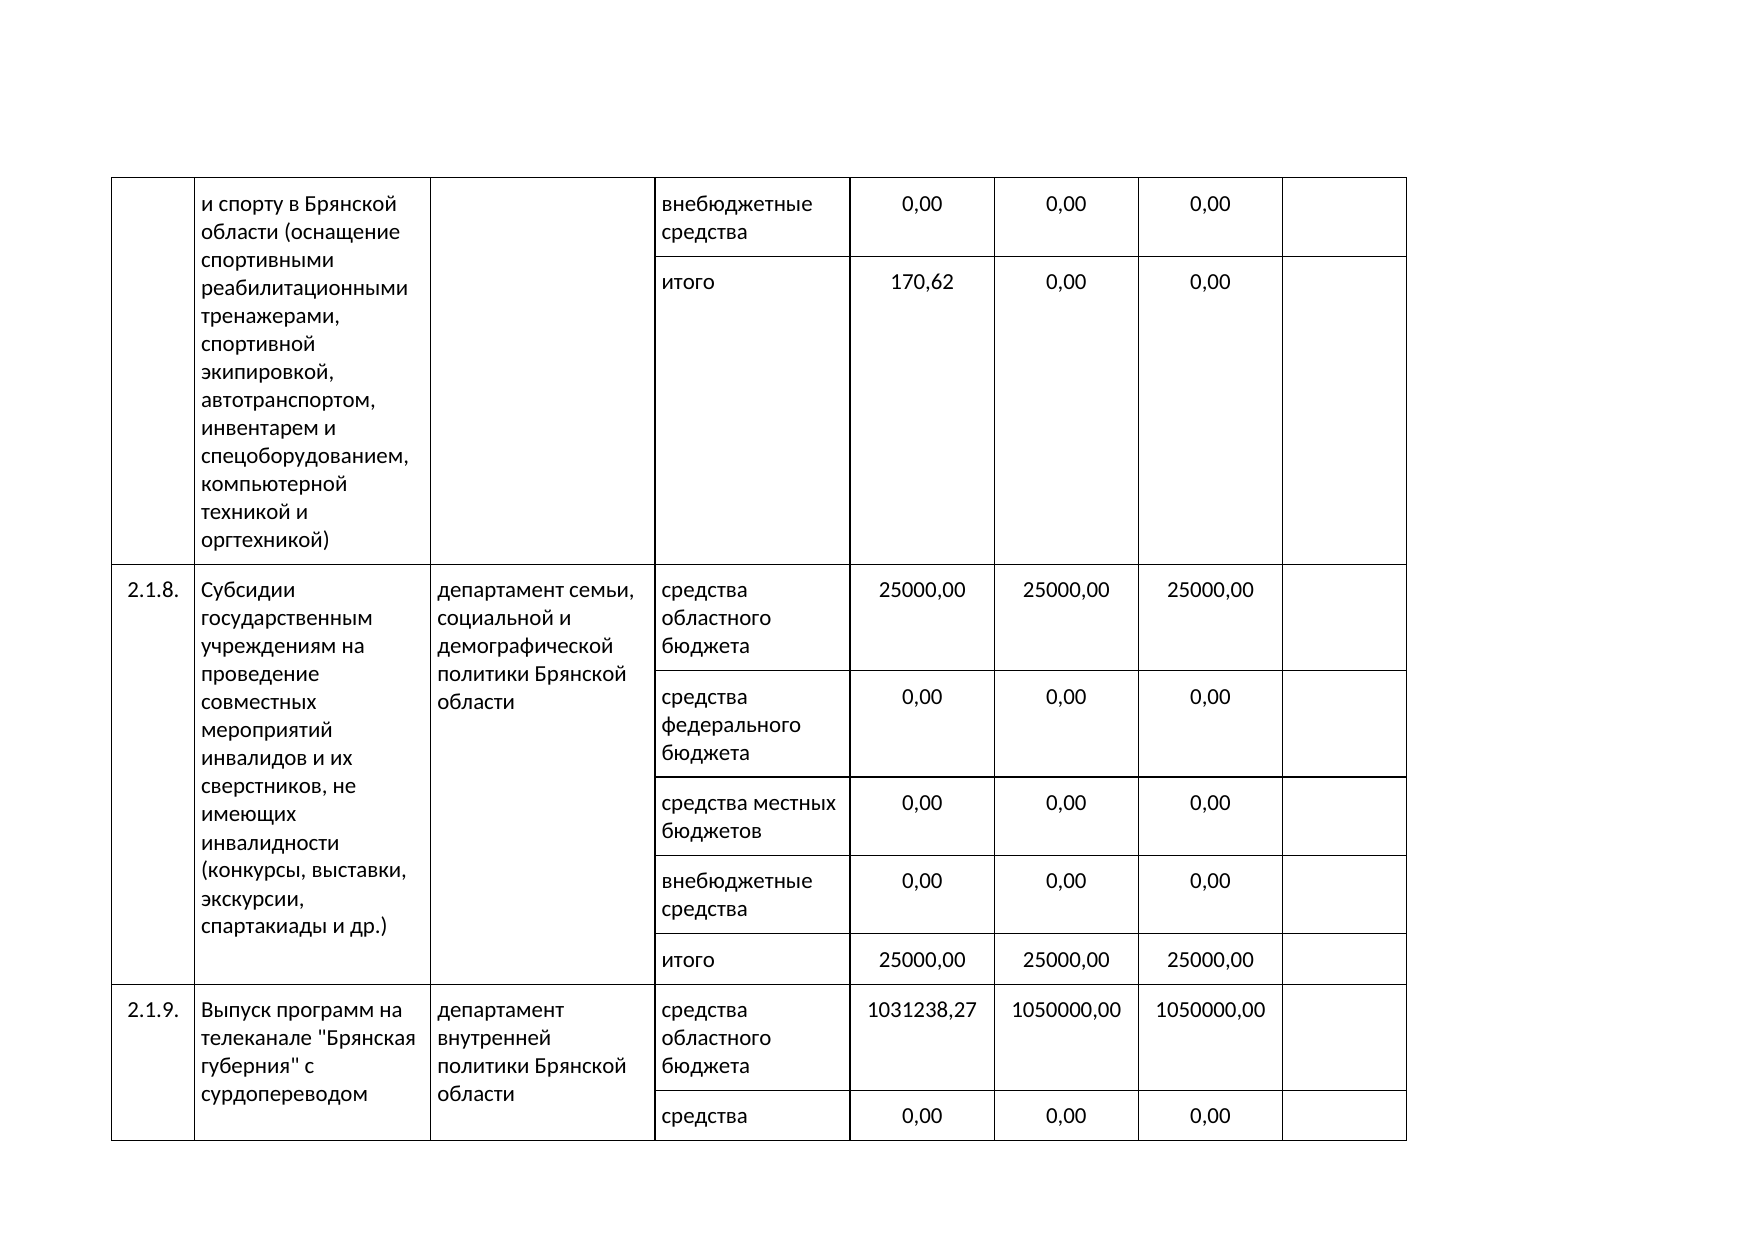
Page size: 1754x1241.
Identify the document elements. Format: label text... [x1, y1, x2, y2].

table_cell 0,00 [995, 178, 1138, 256]
table_cell 25000,00 [995, 565, 1138, 670]
table_cell 25000,00 [851, 934, 994, 983]
table_cell внебюджетные средства [656, 856, 849, 933]
table_cell 0,00 [995, 778, 1138, 855]
table_cell департамент семьи, социальной и демографической политики Брянской области [431, 565, 654, 983]
table_cell Выпуск программ на телеканале "Брянская губерния" с сурдопереводом [195, 985, 430, 1140]
table_cell 0,00 [851, 856, 994, 933]
table_cell итого [656, 257, 849, 564]
table_cell 0,00 [851, 1091, 994, 1140]
table_cell 0,00 [851, 778, 994, 855]
table_cell 0,00 [1139, 671, 1282, 776]
table_cell 0,00 [995, 1091, 1138, 1140]
table_cell Субсидии государственным учреждениям на проведение совместных мероприятий инвалидов и их сверстников, не имеющих инвалидности (конкурсы, выставки, экскурсии, спартакиады и др.) [195, 565, 430, 983]
table_cell [1283, 565, 1406, 670]
table_cell [1283, 856, 1406, 933]
table_cell [1283, 671, 1406, 776]
table_cell департамент внутренней политики Брянской области [431, 985, 654, 1140]
table_cell 0,00 [1139, 178, 1282, 256]
table_cell средства местных бюджетов [656, 778, 849, 855]
table_cell средства федерального бюджета [656, 671, 849, 776]
table_cell 25000,00 [1139, 934, 1282, 983]
table_cell 25000,00 [1139, 565, 1282, 670]
table_cell 0,00 [851, 178, 994, 256]
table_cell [656, 1091, 849, 1140]
table_cell внебюджетные средства [656, 178, 849, 256]
table_cell 0,00 [995, 856, 1138, 933]
table_cell 1050000,00 [1139, 985, 1282, 1090]
table_cell средства областного бюджета [656, 985, 849, 1090]
table_cell итого [656, 934, 849, 983]
table_cell 0,00 [1139, 257, 1282, 564]
table_cell 25000,00 [995, 934, 1138, 983]
table_cell 1050000,00 [995, 985, 1138, 1090]
table_cell 0,00 [1139, 778, 1282, 855]
table_cell [1283, 778, 1406, 855]
table_cell [1283, 934, 1406, 983]
table_cell 1031238,27 [851, 985, 994, 1090]
table_cell 170,62 [851, 257, 994, 564]
table_cell 25000,00 [851, 565, 994, 670]
table_cell [1283, 178, 1406, 256]
table_cell средства областного бюджета [656, 565, 849, 670]
table_cell 0,00 [1139, 856, 1282, 933]
table_cell 0,00 [995, 257, 1138, 564]
table_cell 0,00 [851, 671, 994, 776]
table_cell 2.1.8. [112, 565, 194, 983]
table_cell [1283, 257, 1406, 564]
table_cell 2.1.9. [112, 985, 194, 1140]
table_cell [1283, 1091, 1406, 1140]
table_cell 0,00 [995, 671, 1138, 776]
table_cell 0,00 [1139, 1091, 1282, 1140]
table_cell [1283, 985, 1406, 1090]
